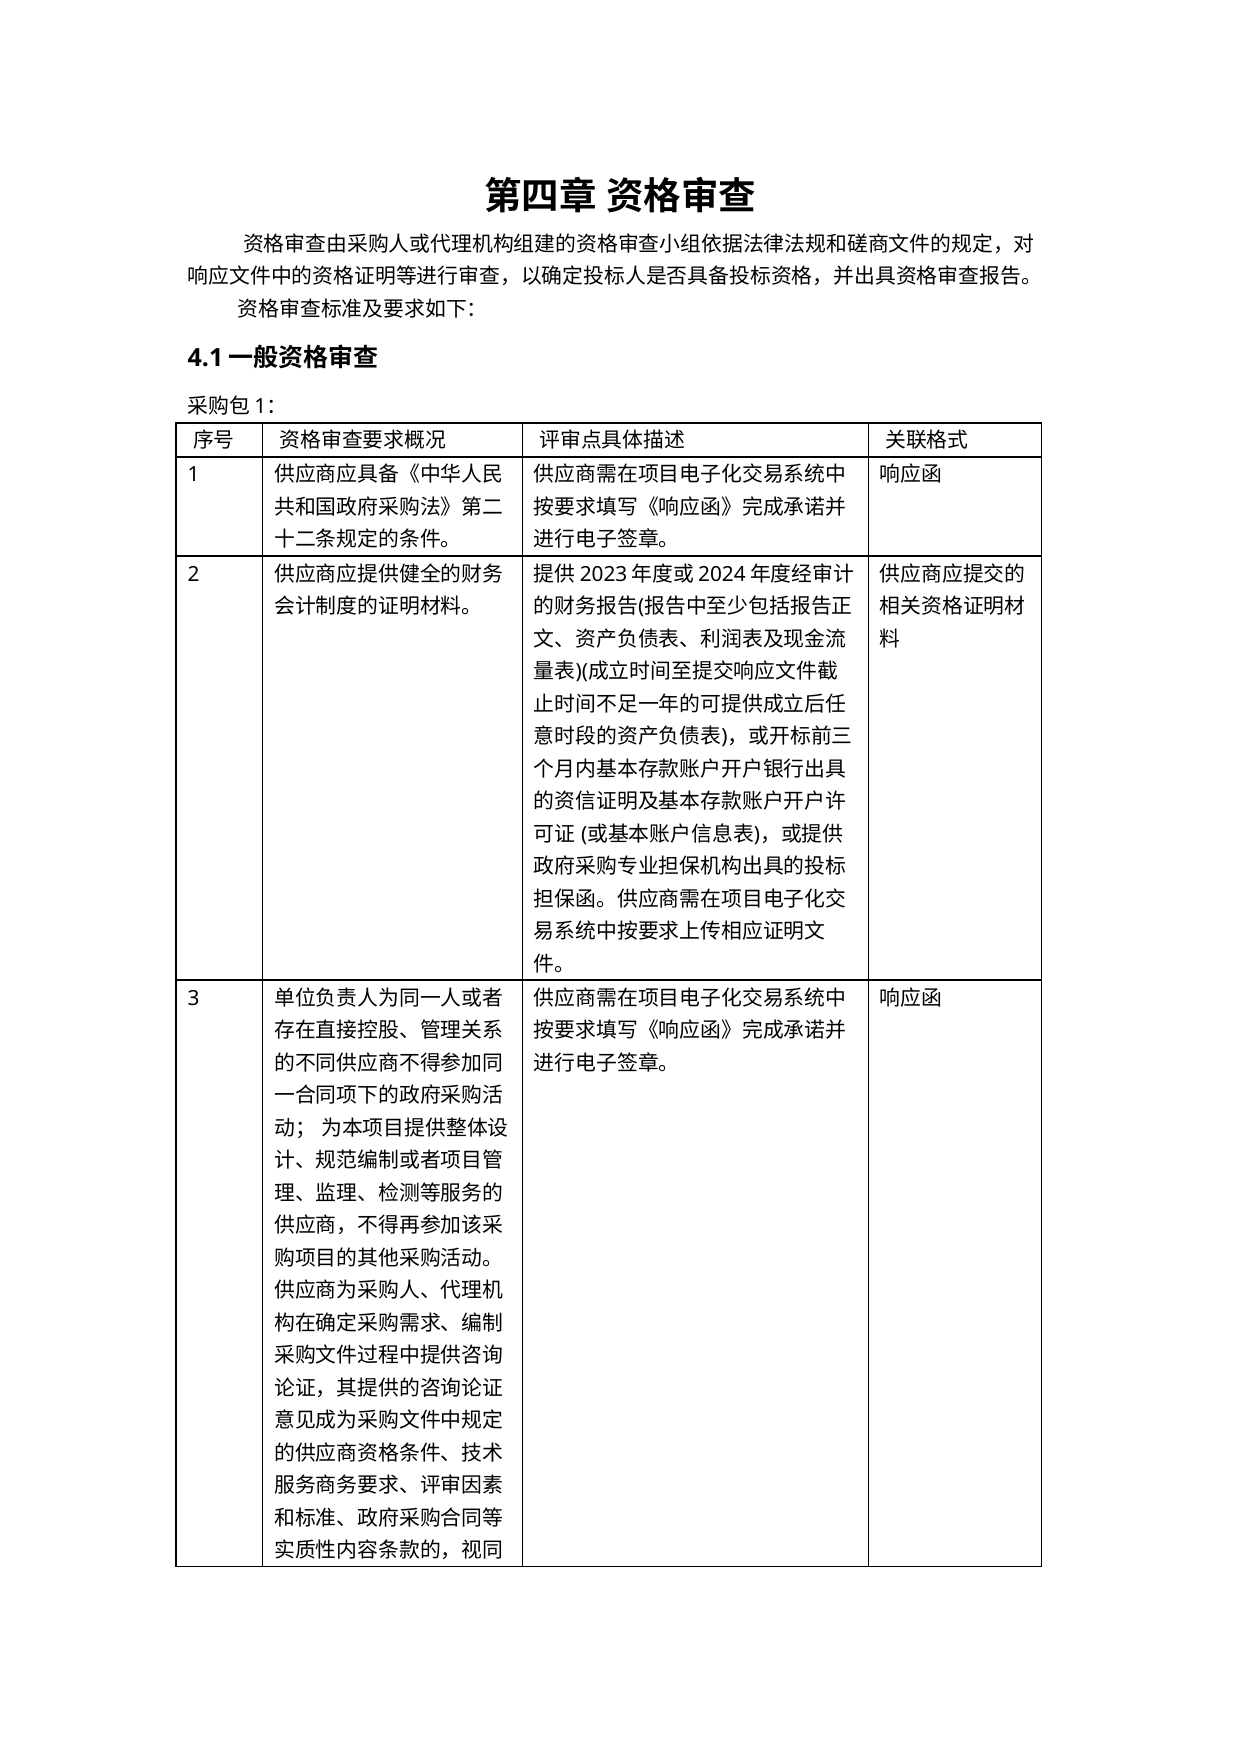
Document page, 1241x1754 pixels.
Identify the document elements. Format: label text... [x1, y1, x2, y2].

text 第四章 资格审查 [187, 162, 1053, 227]
table_header 资格审查要求概况 [263, 424, 522, 456]
table_header 序号 [177, 424, 262, 456]
table_cell 响应函 [869, 458, 1041, 555]
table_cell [523, 981, 868, 1566]
table_cell 供应商应提交的相关资格证明材料 [869, 557, 1041, 979]
table_cell 2 [177, 557, 262, 979]
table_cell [263, 981, 522, 1566]
table_cell 供应商应具备《中华人民共和国政府采购法》第二十二条规定的条件。 [263, 458, 522, 555]
table_cell 响应函 [869, 981, 1041, 1566]
text 4.1一般资格审查 [187, 324, 1053, 389]
table_cell 供应商应提供健全的财务会计制度的证明材料。 [263, 557, 522, 979]
table_cell 3 [177, 981, 262, 1566]
text 资格审查由采购人或代理机构组建的资格审查小组依据法律法规和磋商文件的规定，对响应文件中的资格证明等进行审查，以确定投标人是否具备投标资格，并出具资格审查报告。 [187, 227, 1053, 292]
table_header 关联格式 [869, 424, 1041, 456]
text 采购包1： [187, 389, 1053, 422]
text 资格审查标准及要求如下： [187, 292, 1053, 324]
table_cell 供应商需在项目电子化交易系统中按要求填写《响应函》完成承诺并进行电子签章。 [523, 458, 868, 555]
table_header 评审点具体描述 [523, 424, 868, 456]
table_cell 1 [177, 458, 262, 555]
table_cell 提供2023年度或2024年度经审计的财务报告(报告中至少包括报告正文、资产负债表、利润表及现金流量表)(成立时间至提交响应文件截止时间不足一年的可提供成立后任意时段的资产负债表)，或开标前三个月内基本存款账户开户银行出具的资信证明及基本存款账户开户许可证 (或基本账户信息表)，或提供政府采购专业担保机构出具的投标担保函。供应商需在项目电子化交易系统中按要求上传相应证明文件。 [523, 557, 868, 979]
